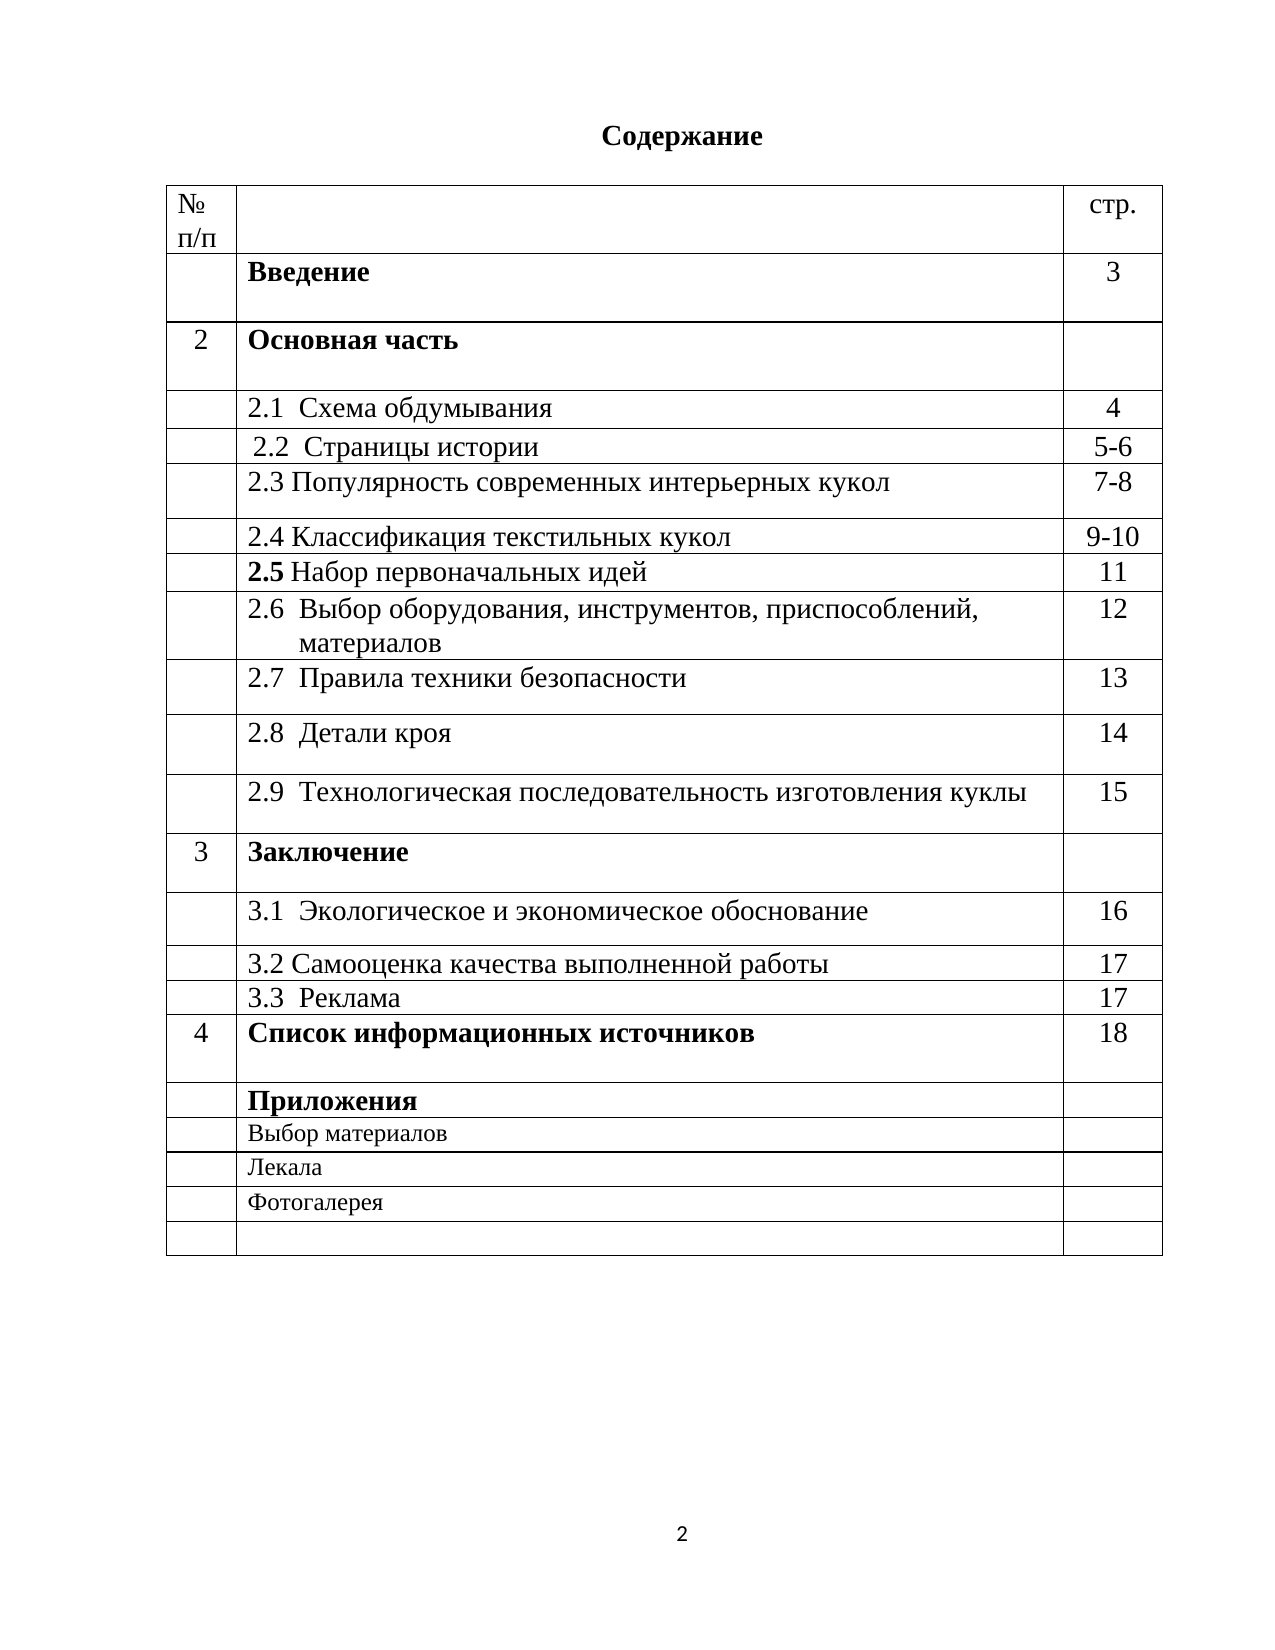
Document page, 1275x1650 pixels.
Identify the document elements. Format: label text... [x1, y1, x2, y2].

table_cell 5-6 [1064, 429, 1162, 463]
table_cell [1064, 1222, 1162, 1255]
table_cell 2.3 Популярность современных интерьерных кукол [237, 464, 1063, 518]
table_cell 14 [1064, 715, 1162, 773]
table_cell 3.1 Экологическое и экономическое обоснование [237, 893, 1063, 945]
table_cell 4 [167, 1015, 236, 1082]
table_cell 2 [167, 323, 236, 389]
table_cell 9-10 [1064, 519, 1162, 553]
table_cell Основная часть [237, 323, 1063, 389]
table_cell 11 [1064, 554, 1162, 591]
table_cell 2.1 Схема обдумывания [237, 391, 1063, 428]
table_cell 13 [1064, 660, 1162, 714]
table_cell 2.7 Правила техники безопасности [237, 660, 1063, 714]
table_cell [167, 391, 236, 428]
table_cell 3 [1064, 254, 1162, 321]
table_cell [167, 775, 236, 833]
table_cell 15 [1064, 775, 1162, 833]
table_cell [167, 715, 236, 773]
table_cell 16 [1064, 893, 1162, 945]
table_cell 17 [1064, 981, 1162, 1014]
table_cell [167, 429, 236, 463]
table_cell [1064, 1118, 1162, 1151]
table_cell 17 [1064, 946, 1162, 979]
table_cell [167, 946, 236, 979]
table_cell 2.6 Выбор оборудования, инструментов, приспособлений, материалов [237, 592, 1063, 659]
table_cell 2.9 Технологическая последовательность изготовления куклы [237, 775, 1063, 833]
table_cell 2.4 Классификация текстильных кукол [237, 519, 1063, 553]
table_cell 2.2 Страницы истории [237, 429, 1063, 463]
table_cell Выбор материалов [237, 1118, 1063, 1151]
table_cell [167, 893, 236, 945]
table_header № п/п [167, 186, 236, 253]
table_cell [167, 1222, 236, 1255]
table_cell Лекала [237, 1153, 1063, 1186]
table_cell Заключение [237, 834, 1063, 892]
table_cell 12 [1064, 592, 1162, 659]
table_cell [167, 1083, 236, 1117]
table_cell [1064, 323, 1162, 389]
table_cell 4 [1064, 391, 1162, 428]
table_cell [167, 464, 236, 518]
table_cell Список информационных источников [237, 1015, 1063, 1082]
table_cell [1064, 834, 1162, 892]
table_cell 7-8 [1064, 464, 1162, 518]
table_cell [1064, 1153, 1162, 1186]
table_cell [167, 254, 236, 321]
table_cell 18 [1064, 1015, 1162, 1082]
table_cell [237, 1222, 1063, 1255]
table_cell 3.2 Самооценка качества выполненной работы [237, 946, 1063, 979]
table_cell 3.3 Реклама [237, 981, 1063, 1014]
table_header стр. [1064, 186, 1162, 253]
table_cell [167, 519, 236, 553]
table_cell [1064, 1187, 1162, 1221]
table_cell 2.5 Набор первоначальных идей [237, 554, 1063, 591]
table_cell [167, 1187, 236, 1221]
table_cell [167, 981, 236, 1014]
table_cell [167, 592, 236, 659]
table_cell 2.8 Детали кроя [237, 715, 1063, 773]
text Содержание [177, 118, 1186, 152]
table_cell Фотогалерея [237, 1187, 1063, 1221]
table_header [237, 186, 1063, 253]
table_cell Приложения [237, 1083, 1063, 1117]
table_cell [167, 660, 236, 714]
table_cell [167, 554, 236, 591]
table_cell [1064, 1083, 1162, 1117]
table_cell 3 [167, 834, 236, 892]
table_cell [167, 1118, 236, 1151]
table_cell [167, 1153, 236, 1186]
table_cell Введение [237, 254, 1063, 321]
